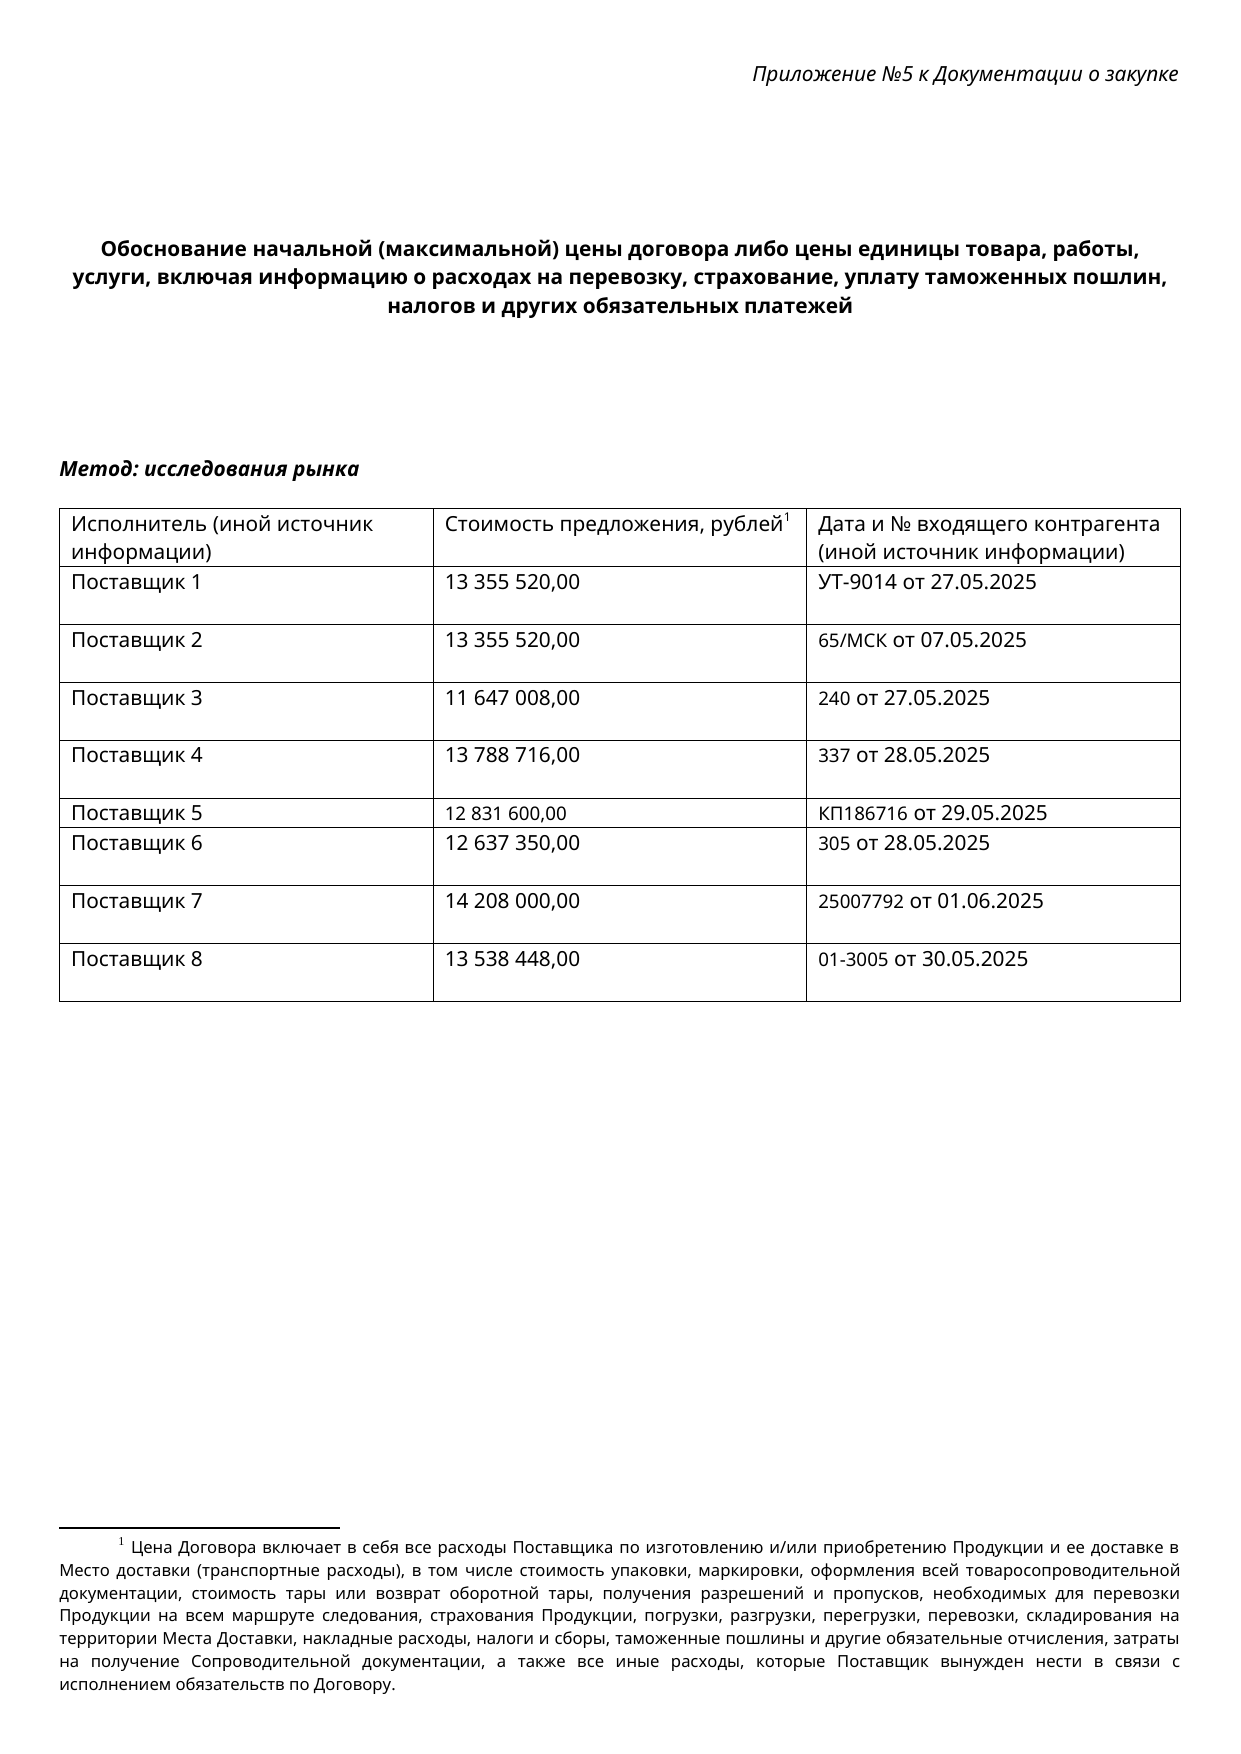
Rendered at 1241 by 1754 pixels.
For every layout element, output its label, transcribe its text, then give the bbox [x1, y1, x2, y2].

table_cell 25007792 от 01.06.2025 [807, 886, 1180, 943]
table_cell 13 355 520,00 [434, 625, 806, 682]
table_cell Поставщик 8 [60, 944, 433, 1001]
table_cell 14 208 000,00 [434, 886, 806, 943]
table_cell 12 831 600,00 [434, 799, 806, 827]
table_cell 65/МСК от 07.05.2025 [807, 625, 1180, 682]
table_cell 13 355 520,00 [434, 567, 806, 624]
table_header Исполнитель (иной источник информации) [60, 509, 433, 566]
list Приложение №5 к Документации о закупке [134, 59, 1181, 87]
table_header Стоимость предложения, рублей [434, 509, 806, 566]
table_cell Поставщик 4 [60, 741, 433, 797]
text Метод: исследования рынка [59, 454, 1181, 483]
table_cell Поставщик 3 [60, 683, 433, 739]
table_cell 11 647 008,00 [434, 683, 806, 739]
table_cell 305 от 28.05.2025 [807, 828, 1180, 885]
table_cell Поставщик 2 [60, 625, 433, 682]
text Обоснование начальной (максимальной) цены договора либо цены единицы товара, работы, услуги, включая информацию о расходах на перевозку, страхование, уплату таможенных пошлин, налогов и других обязательных платежей [59, 234, 1181, 319]
table_cell Поставщик 1 [60, 567, 433, 624]
table_cell 240 от 27.05.2025 [807, 683, 1180, 739]
table_cell КП186716 от 29.05.2025 [807, 799, 1180, 827]
table_cell 337 от 28.05.2025 [807, 741, 1180, 797]
table_cell Поставщик 5 [60, 799, 433, 827]
table_cell Поставщик 7 [60, 886, 433, 943]
table_cell 01-3005 от 30.05.2025 [807, 944, 1180, 1001]
table_cell 13 538 448,00 [434, 944, 806, 1001]
table_cell 13 788 716,00 [434, 741, 806, 797]
table_cell Поставщик 6 [60, 828, 433, 885]
table_cell УТ-9014 от 27.05.2025 [807, 567, 1180, 624]
table_header Дата и № входящего контрагента (иной источник информации) [807, 509, 1180, 566]
table_cell 12 637 350,00 [434, 828, 806, 885]
